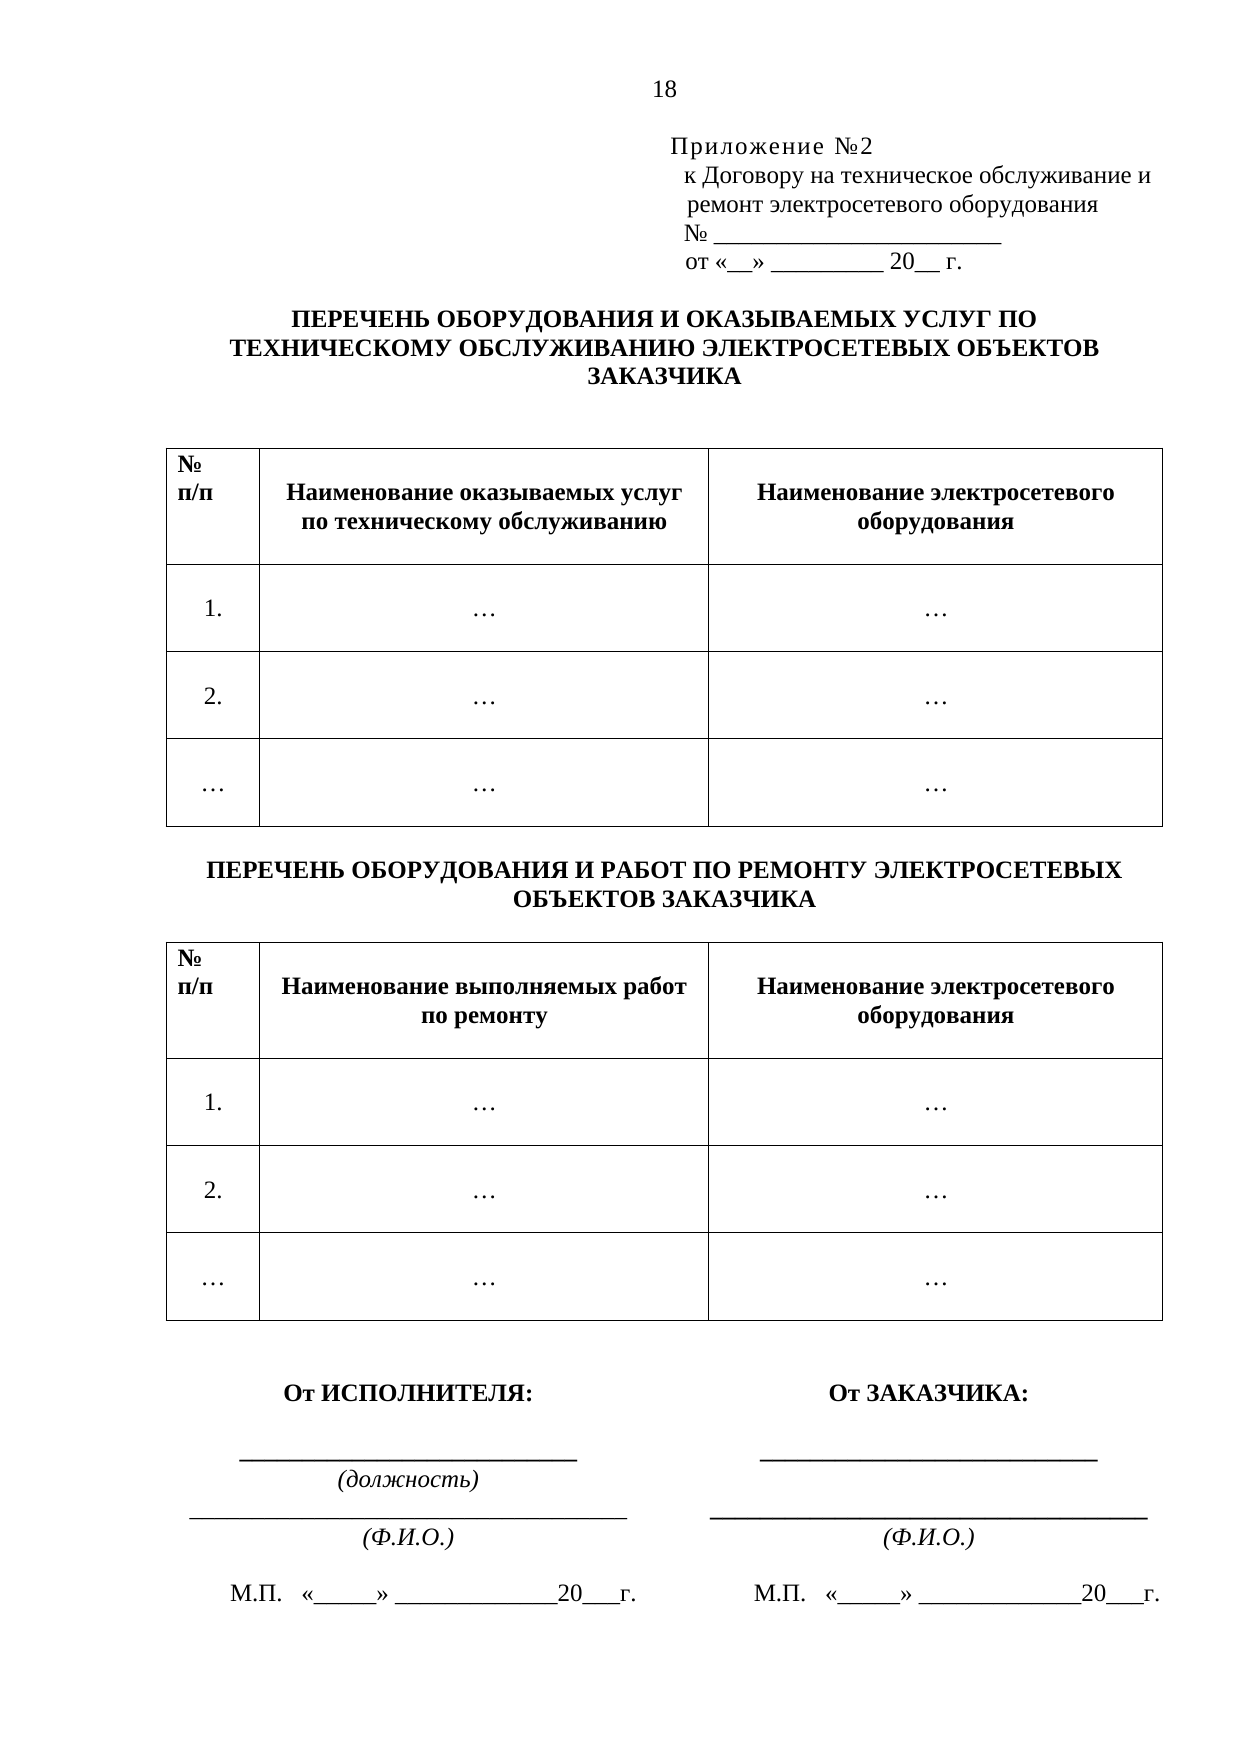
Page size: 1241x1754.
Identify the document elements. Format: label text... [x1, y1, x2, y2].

table_cell … [260, 652, 708, 738]
text № _______________________ [177, 218, 1152, 246]
table_cell … [709, 739, 1162, 826]
table_header Наименование электросетевого оборудования [709, 943, 1162, 1058]
text Приложение №2 [177, 131, 1152, 160]
table_cell … [260, 1233, 708, 1319]
table_cell … [260, 1059, 708, 1145]
table_header № п/п [167, 943, 259, 1058]
table_cell … [709, 565, 1162, 651]
text ремонт электросетевого оборудования [177, 189, 1152, 218]
text ПЕРЕЧЕНЬ ОБОРУДОВАНИЯ И РАБОТ ПО РЕМОНТУ ЭЛЕКТРОСЕТЕВЫХ [177, 855, 1152, 884]
table_cell … [167, 1233, 259, 1319]
table_cell 2. [167, 1146, 259, 1232]
table_cell … [709, 1146, 1162, 1232]
table_cell … [709, 1059, 1162, 1145]
text к Договору на техническое обслуживание и [177, 160, 1152, 189]
table_cell … [709, 652, 1162, 738]
table_cell … [260, 1146, 708, 1232]
table_cell 1. [167, 565, 259, 651]
table_header От ЗАКАЗЧИКА: ___________________________ ___________________________________ (Ф.И.О.) М.П. «_____» _____________20___г. [661, 1378, 1196, 1607]
table_cell … [167, 739, 259, 826]
table_header Наименование оказываемых услуг по техническому обслуживанию [260, 449, 708, 564]
table_header От ИСПОЛНИТЕЛЯ: ___________________________ (должность) ___________________________________ (Ф.И.О.) М.П. «_____» _____________20___г. [155, 1378, 661, 1607]
table_header Наименование электросетевого оборудования [709, 449, 1162, 564]
table_cell … [260, 565, 708, 651]
text ОБЪЕКТОВ ЗАКАЗЧИКА [177, 884, 1152, 913]
table_cell … [709, 1233, 1162, 1319]
table_cell 1. [167, 1059, 259, 1145]
table_cell … [260, 739, 708, 826]
table_header Наименование выполняемых работ по ремонту [260, 943, 708, 1058]
table_cell 2. [167, 652, 259, 738]
text ПЕРЕЧЕНЬ ОБОРУДОВАНИЯ И ОКАЗЫВАЕМЫХ УСЛУГ ПО ТЕХНИЧЕСКОМУ ОБСЛУЖИВАНИЮ ЭЛЕКТРОСЕТЕВЫХ ОБЪЕКТОВ ЗАКАЗЧИКА [177, 304, 1152, 390]
table_header № п/п [167, 449, 259, 564]
text от «__» _________ 20__ г. [177, 246, 1152, 275]
